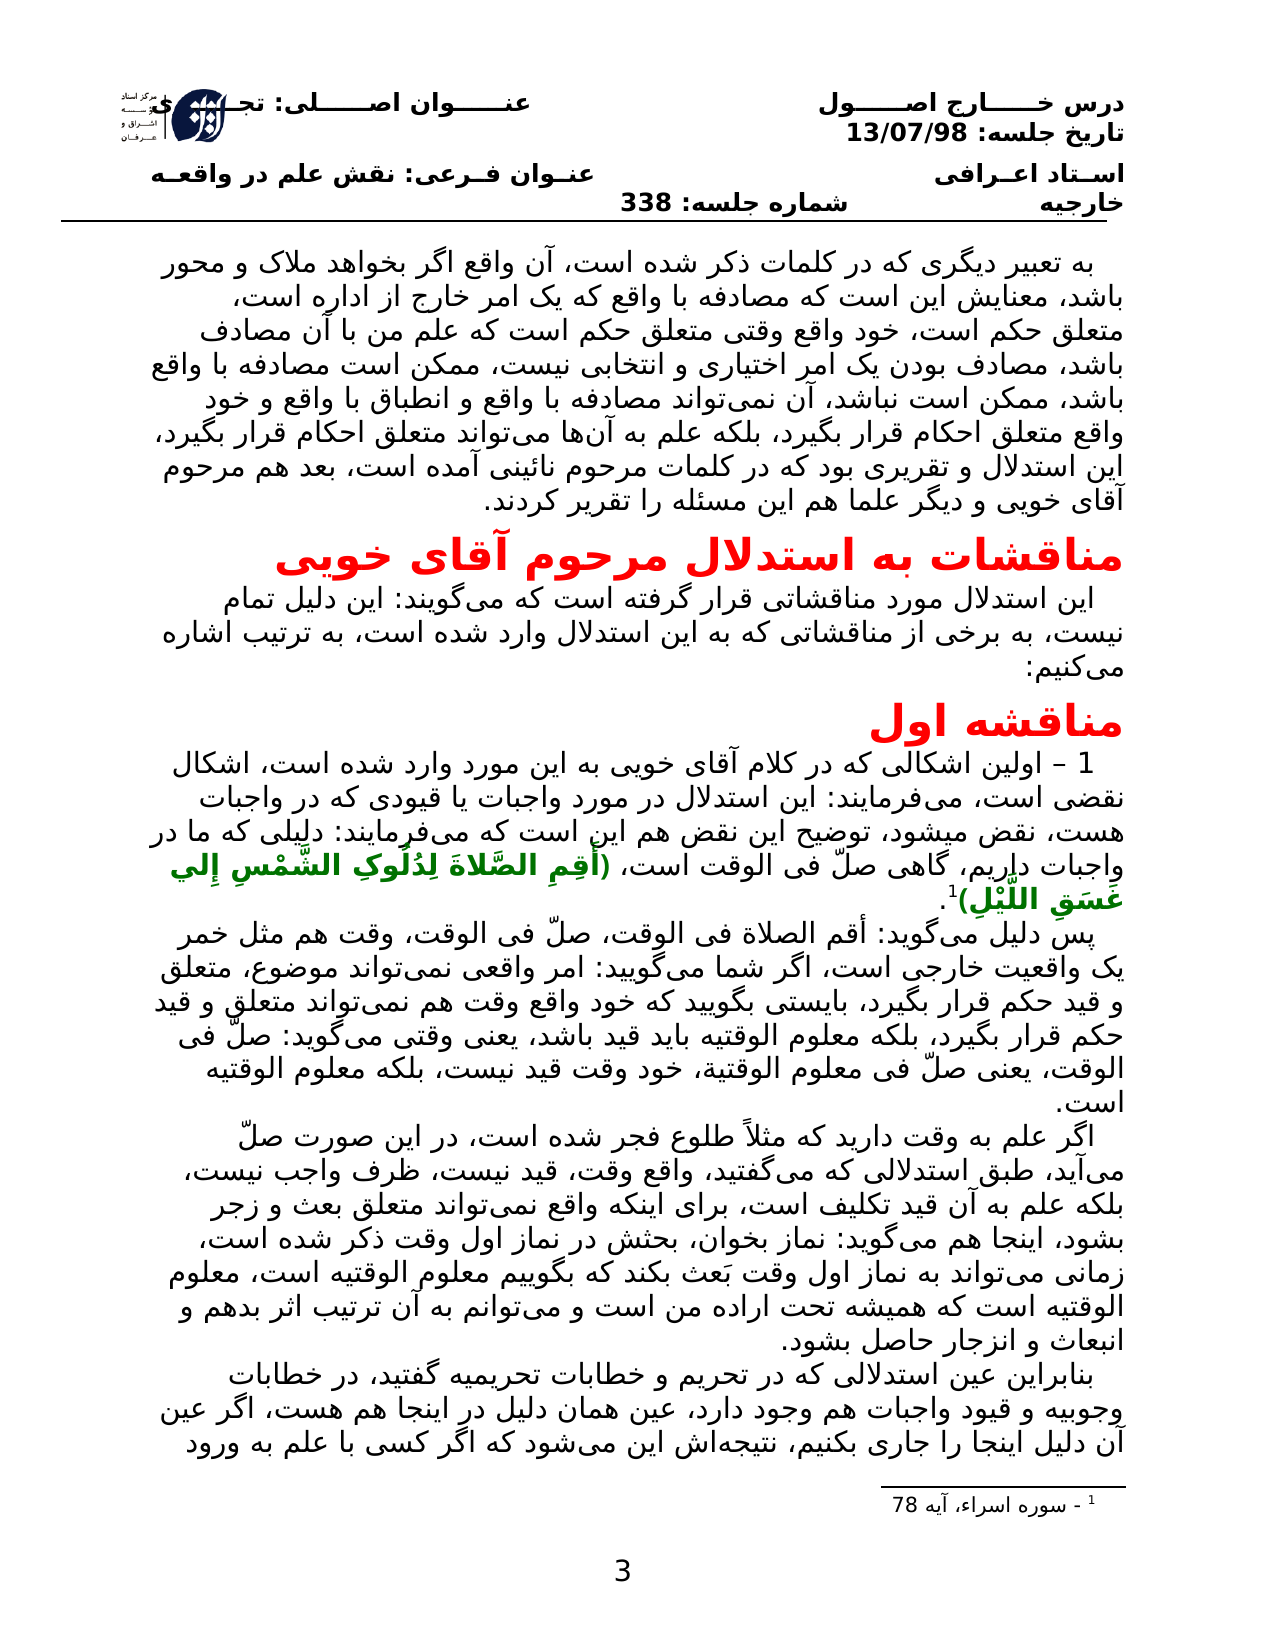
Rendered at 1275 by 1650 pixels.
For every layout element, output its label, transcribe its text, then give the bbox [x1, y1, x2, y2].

text 1 – اولین اشکالی که در کلام آقای خویی به این مورد وارد شده است، اشکال نقضی است، می‌فرمایند: این استدلال در مورد واجبات یا قیودی که در واجبات هست، نقض میشود، توضیح این نقض هم این است که می‌فرمایند: دلیلی که ما در واجبات داریم، گاهی صلّ فی الوقت است، ﴿أَقِمِ الصَّلاةَ لِدُلُوکِ الشَّمْسِ إِلي غَسَقِ اللَّيْلِ﴾. [150, 746, 1125, 916]
subtitle مناقشات به استدلال مرحوم آقای خویی [150, 530, 1125, 581]
text به تعبیر دیگری که در کلمات ذکر شده است، آن واقع اگر بخواهد ملاک و محور باشد، معنایش این است که مصادفه با واقع که یک امر خارج از اداره است، متعلق حکم است، خود واقع وقتی متعلق حکم است که علم من با آن مصادف باشد، مصادف بودن یک امر اختیاری و انتخابی نیست، ممکن است مصادفه با واقع باشد، ممکن است نباشد، آن نمی‌تواند مصادفه با واقع و انطباق با واقع و خود واقع متعلق احکام قرار بگیرد، بلکه علم به آن‌ها می‌تواند متعلق احکام قرار بگیرد، این استدلال و تقریری بود که در کلمات مرحوم نائینی آمده است، بعد هم مرحوم آقای خویی و دیگر علما هم این مسئله را تقریر کردند. [150, 246, 1125, 517]
subtitle مناقشه اول [150, 695, 1125, 746]
picture [114, 84, 227, 144]
text اگر علم به وقت دارید که مثلاً طلوع فجر شده است، در این صورت صلّ می‌آید، طبق استدلالی که می‌گفتید، واقع وقت، قید نیست، ظرف واجب نیست، بلکه علم به آن قید تکلیف است، برای اینکه واقع نمی‌تواند متعلق بعث و زجر بشود، اینجا هم می‌گوید: نماز بخوان، بحثش در نماز اول وقت ذکر شده است، زمانی می‌تواند به نماز اول وقت بَعث بکند که بگوییم معلوم الوقتیه است، معلوم الوقتیه است که همیشه تحت اراده من است و می‌توانم به آن ترتیب اثر بدهم و انبعاث و انزجار حاصل بشود. [150, 1120, 1125, 1357]
text پس دلیل می‌گوید: أقم الصلاة فی الوقت، صلّ فی الوقت، وقت هم مثل خمر یک واقعیت خارجی است، اگر شما می‌گویید: امر واقعی نمی‌تواند موضوع، متعلق و قید حکم قرار بگیرد، بایستی بگویید که خود واقع وقت هم نمی‌تواند متعلق و قید حکم قرار بگیرد، بلکه معلوم الوقتیه باید قید باشد، یعنی وقتی می‌گوید: صلّ فی الوقت، یعنی صلّ فی معلوم الوقتیة، خود وقت قید نیست، بلکه معلوم الوقتیه است. [150, 916, 1125, 1120]
text این استدلال مورد مناقشاتی قرار گرفته است که می‌گویند: این دلیل تمام نیست، به برخی از مناقشاتی که به این استدلال وارد شده است، به ترتیب اشاره می‌کنیم: [150, 581, 1125, 683]
